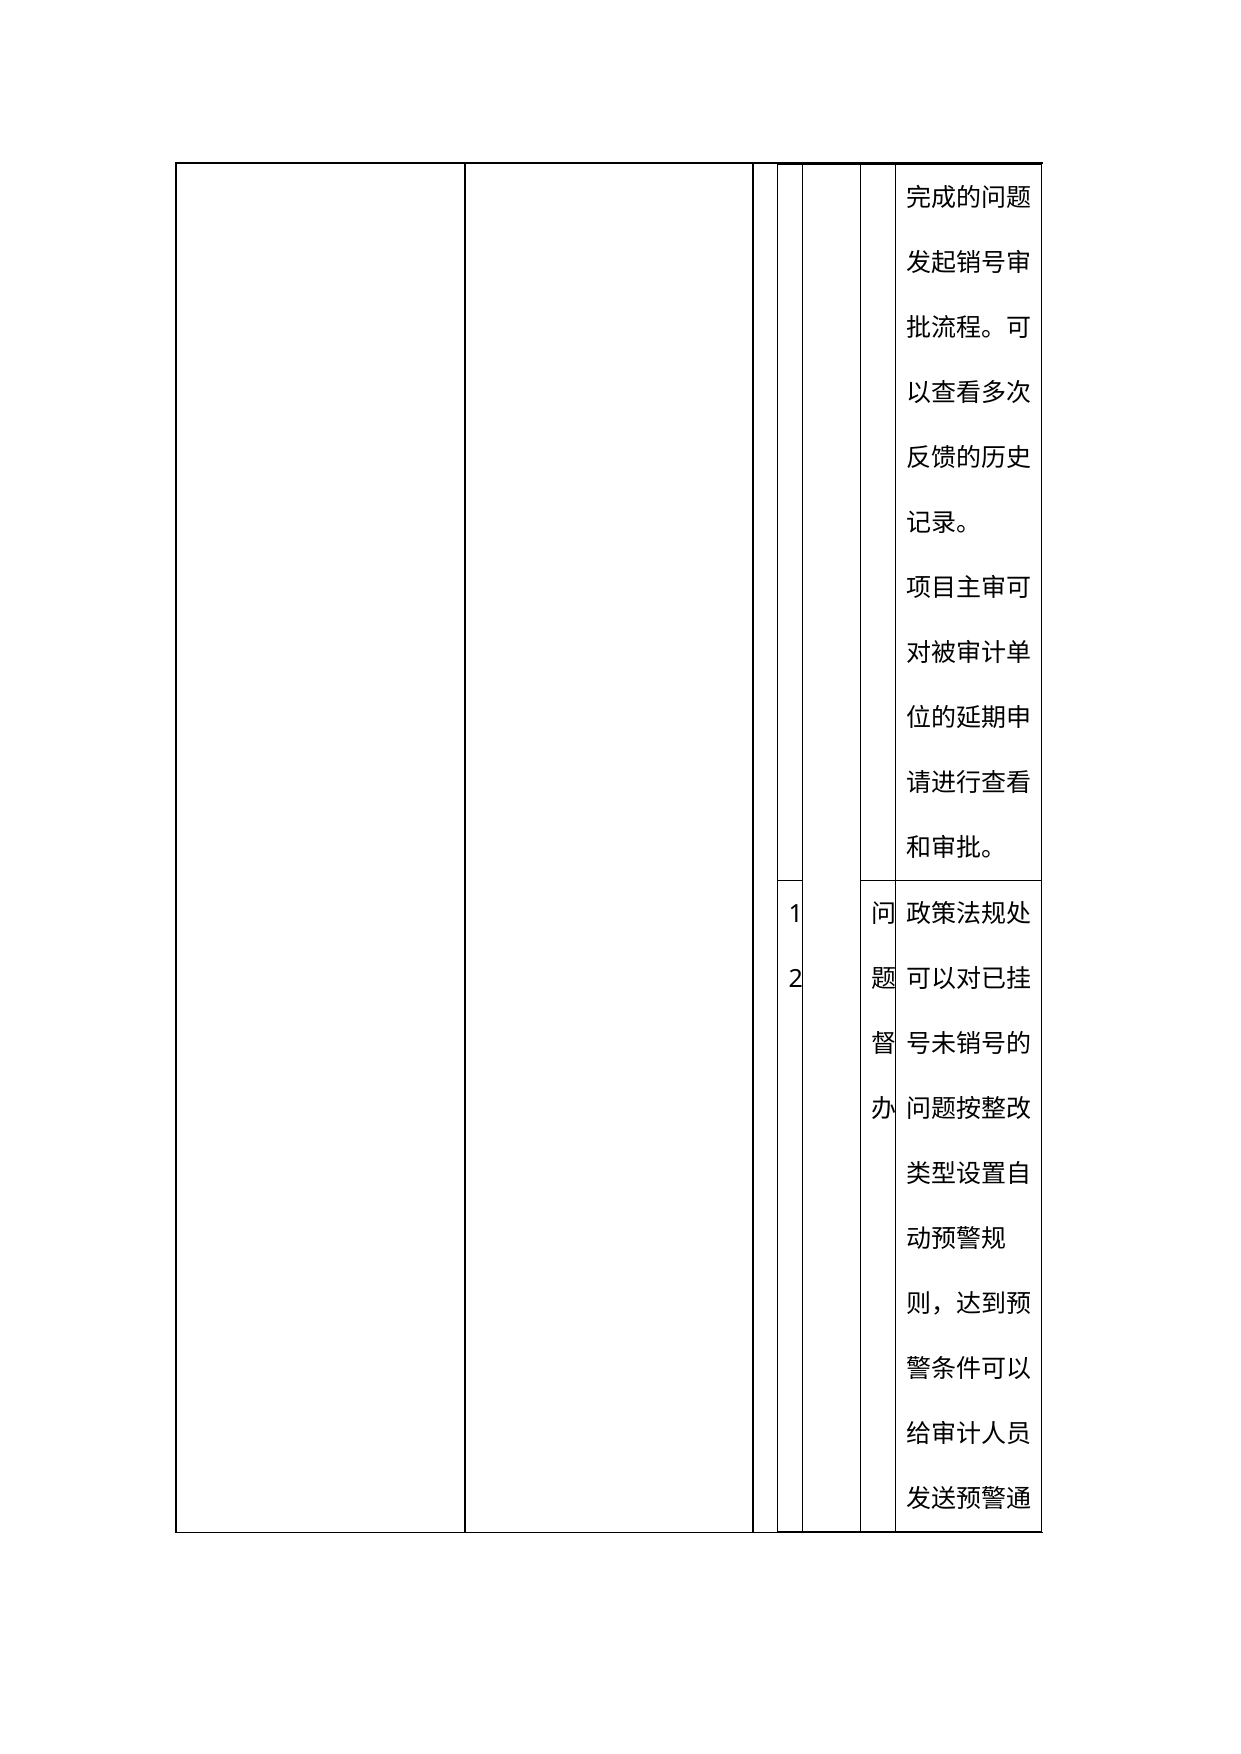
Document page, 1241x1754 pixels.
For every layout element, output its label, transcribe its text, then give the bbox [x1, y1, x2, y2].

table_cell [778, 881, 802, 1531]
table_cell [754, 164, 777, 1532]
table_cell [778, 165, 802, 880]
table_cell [896, 881, 1041, 1531]
table_cell [466, 164, 752, 1532]
table_cell 1 [177, 164, 464, 1532]
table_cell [803, 165, 860, 1531]
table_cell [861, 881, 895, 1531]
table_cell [896, 165, 1041, 880]
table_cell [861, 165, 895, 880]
